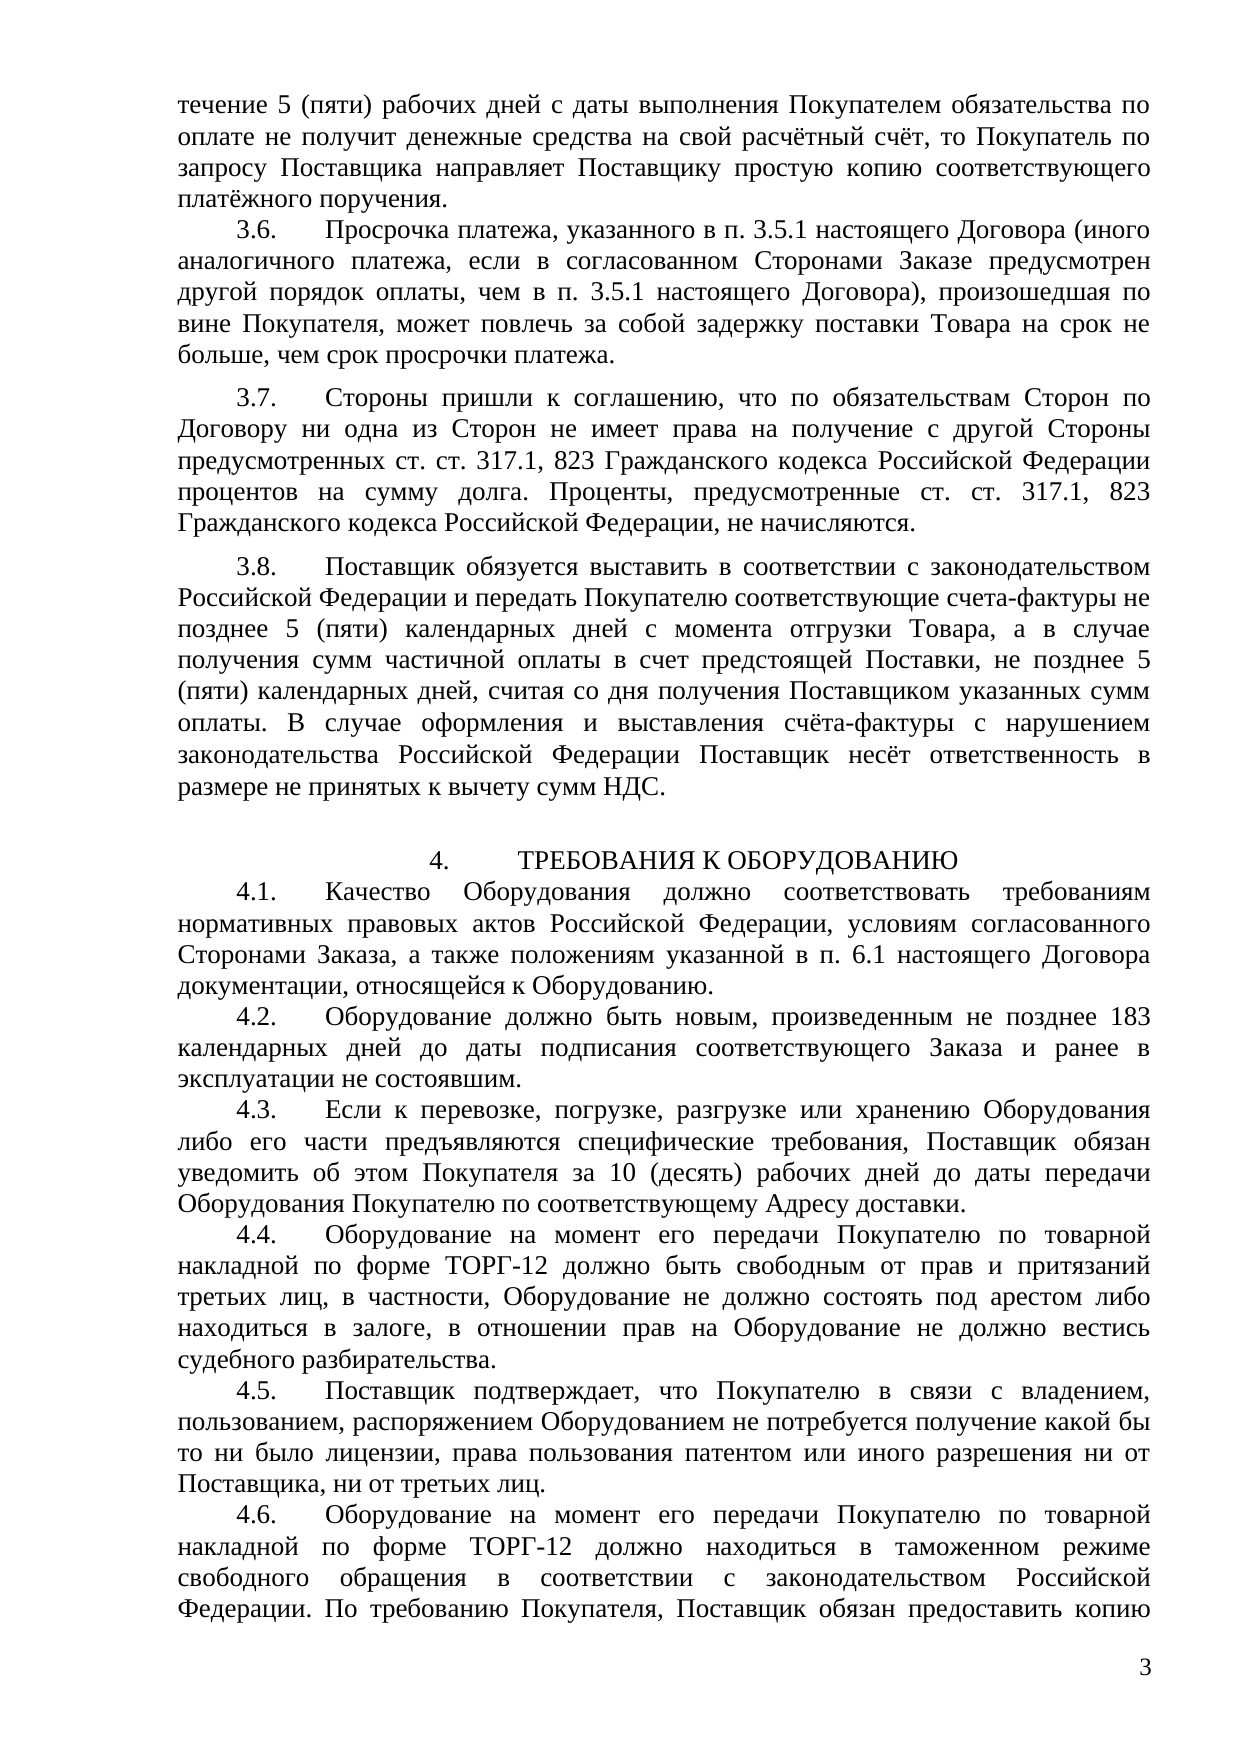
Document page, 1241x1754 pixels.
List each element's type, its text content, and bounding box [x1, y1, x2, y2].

list Оборудование должно быть новым, произведенным не позднее 183 календарных дней до даты подписания соответствующего Заказа и ранее в эксплуатации не состоявшим. [177, 1000, 1152, 1093]
list ТРЕБОВАНИЯ К ОБОРУДОВАНИЮ [177, 844, 1152, 876]
list Если к перевозке, погрузке, разгрузке или хранению Оборудования либо его части предъявляются специфические требования, Поставщик обязан уведомить об этом Покупателя за 10 (десять) рабочих дней до даты передачи Оборудования Покупателю по соответствующему Адресу доставки. [177, 1093, 1152, 1218]
list Оборудование на момент его передачи Покупателю по товарной накладной по форме ТОРГ-12 должно быть свободным от прав и притязаний третьих лиц, в частности, Оборудование не должно состоять под арестом либо находиться в залоге, в отношении прав на Оборудование не должно вестись судебного разбирательства. [177, 1218, 1152, 1374]
list Поставщик обязуется выставить в соответствии с законодательством Российской Федерации и передать Покупателю соответствующие счета-фактуры не позднее 5 (пяти) календарных дней с момента отгрузки Товара, а в случае получения сумм частичной оплаты в счет предстоящей Поставки, не позднее 5 (пяти) календарных дней, считая со дня получения Поставщиком указанных сумм оплаты. В случае оформления и выставления счёта-фактуры с нарушением законодательства Российской Федерации Поставщик несёт ответственность в размере не принятых к вычету сумм НДС. [177, 550, 1152, 801]
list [177, 1498, 1152, 1623]
list Просрочка платежа, указанного в п. 3.5.1 настоящего Договора (иного аналогичного платежа, если в согласованном Сторонами Заказе предусмотрен другой порядок оплаты, чем в п. 3.5.1 настоящего Договора), произошедшая по вине Покупателя, может повлечь за собой задержку поставки Товара на срок не больше, чем срок просрочки платежа. [177, 213, 1152, 369]
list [177, 89, 1152, 213]
list Качество Оборудования должно соответствовать требованиям нормативных правовых актов Российской Федерации, условиям согласованного Сторонами Заказа, а также положениям указанной в п. 6.1 настоящего Договора документации, относящейся к Оборудованию. [177, 876, 1152, 1000]
list Поставщик подтверждает, что Покупателю в связи с владением, пользованием, распоряжением Оборудованием не потребуется получение какой бы то ни было лицензии, права пользования патентом или иного разрешения ни от Поставщика, ни от третьих лиц. [177, 1374, 1152, 1498]
list Стороны пришли к соглашению, что по обязательствам Сторон по Договору ни одна из Сторон не имеет права на получение с другой Стороны предусмотренных ст. ст. 317.1, 823 Гражданского кодекса Российской Федерации процентов на сумму долга. Проценты, предусмотренные ст. ст. 317.1, 823 Гражданского кодекса Российской Федерации, не начисляются. [177, 381, 1152, 537]
